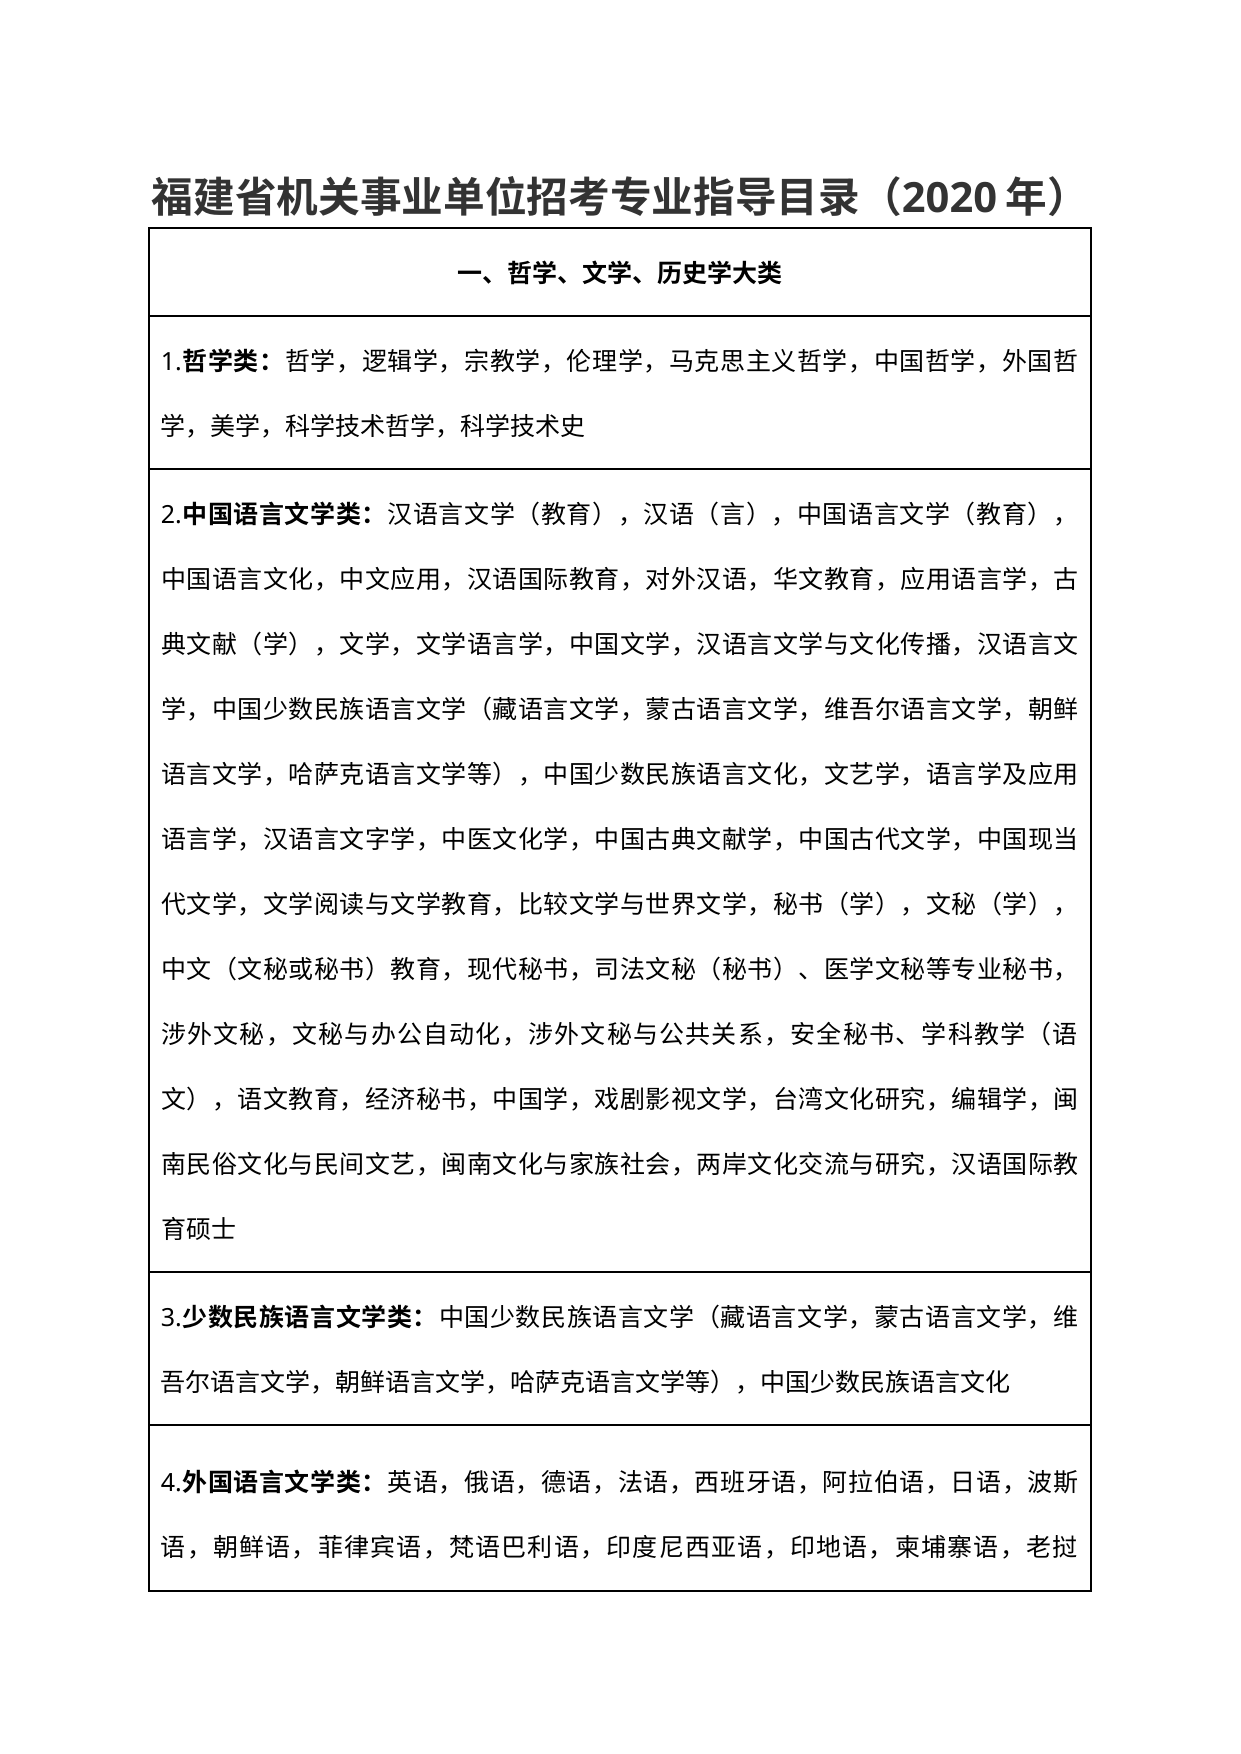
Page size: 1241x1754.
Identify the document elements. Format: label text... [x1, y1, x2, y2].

subtitle 福建省机关事业单位招考专业指导目录（2020年） [112, 162, 1128, 227]
table_cell 3.少数民族语言文学类：中国少数民族语言文学（藏语言文学，蒙古语言文学，维吾尔语言文学，朝鲜语言文学，哈萨克语言文学等），中国少数民族语言文化 [150, 1273, 1090, 1424]
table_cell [150, 1426, 1090, 1590]
table_cell 2.中国语言文学类：汉语言文学（教育），汉语（言），中国语言文学（教育），中国语言文化，中文应用，汉语国际教育，对外汉语，华文教育，应用语言学，古典文献（学），文学，文学语言学，中国文学，汉语言文学与文化传播，汉语言文学，中国少数民族语言文学（藏语言文学，蒙古语言文学，维吾尔语言文学，朝鲜语言文学，哈萨克语言文学等），中国少数民族语言文化，文艺学，语言学及应用语言学，汉语言文字学，中医文化学，中国古典文献学，中国古代文学，中国现当代文学，文学阅读与文学教育，比较文学与世界文学，秘书（学），文秘（学），中文（文秘或秘书）教育，现代秘书，司法文秘（秘书）、医学文秘等专业秘书，涉外文秘，文秘与办公自动化，涉外文秘与公共关系，安全秘书、学科教学（语文），语文教育，经济秘书，中国学，戏剧影视文学，台湾文化研究，编辑学，闽南民俗文化与民间文艺，闽南文化与家族社会，两岸文化交流与研究，汉语国际教育硕士 [150, 470, 1090, 1271]
table_cell 1.哲学类：哲学，逻辑学，宗教学，伦理学，马克思主义哲学，中国哲学，外国哲学，美学，科学技术哲学，科学技术史 [150, 317, 1090, 468]
table_header 一、哲学、文学、历史学大类 [150, 229, 1090, 315]
